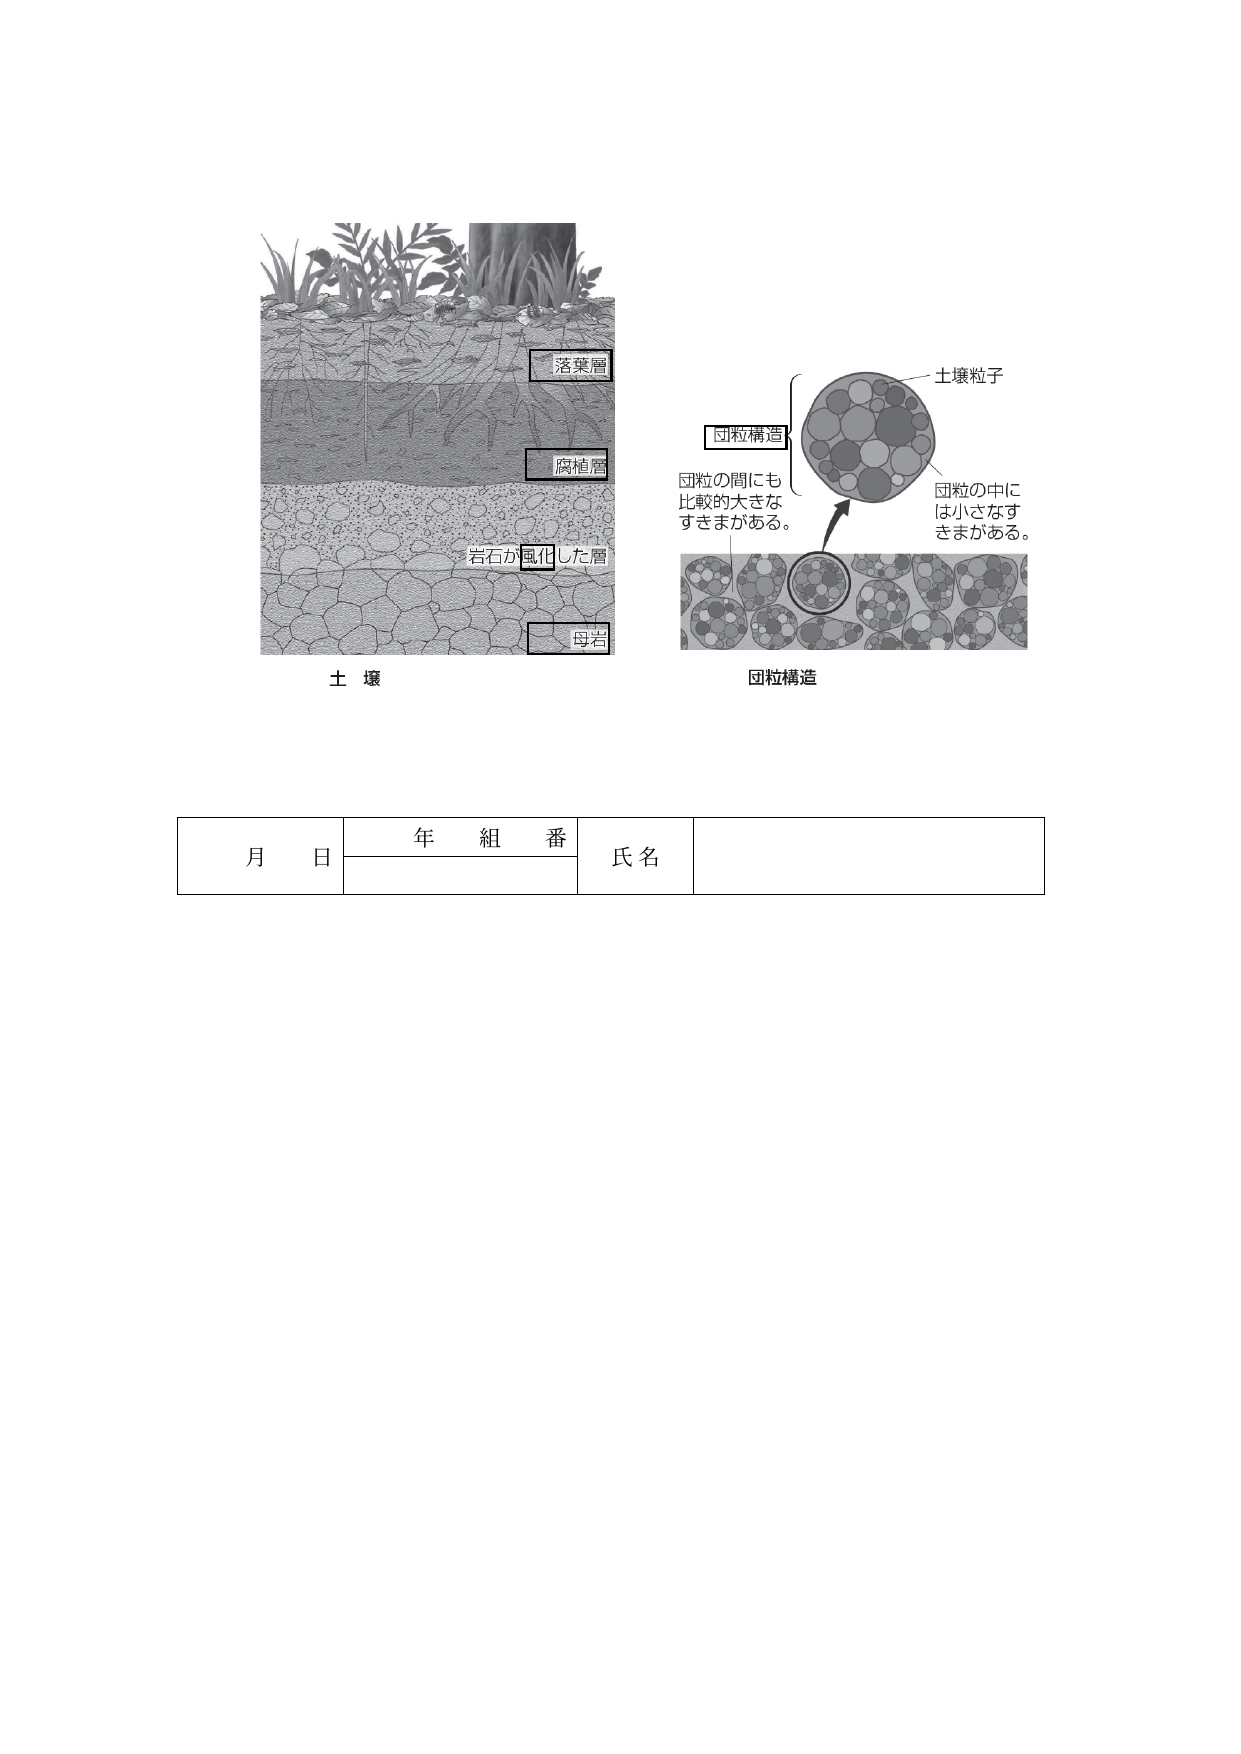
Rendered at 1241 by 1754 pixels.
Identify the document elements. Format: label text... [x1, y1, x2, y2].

picture [242, 217, 633, 696]
table_header 年 組 番 [344, 818, 577, 856]
picture [654, 346, 1044, 696]
table_header 氏 名 [578, 818, 693, 894]
table_header 月 日 [178, 818, 343, 894]
table_cell [344, 857, 577, 894]
table_header [694, 818, 1044, 894]
